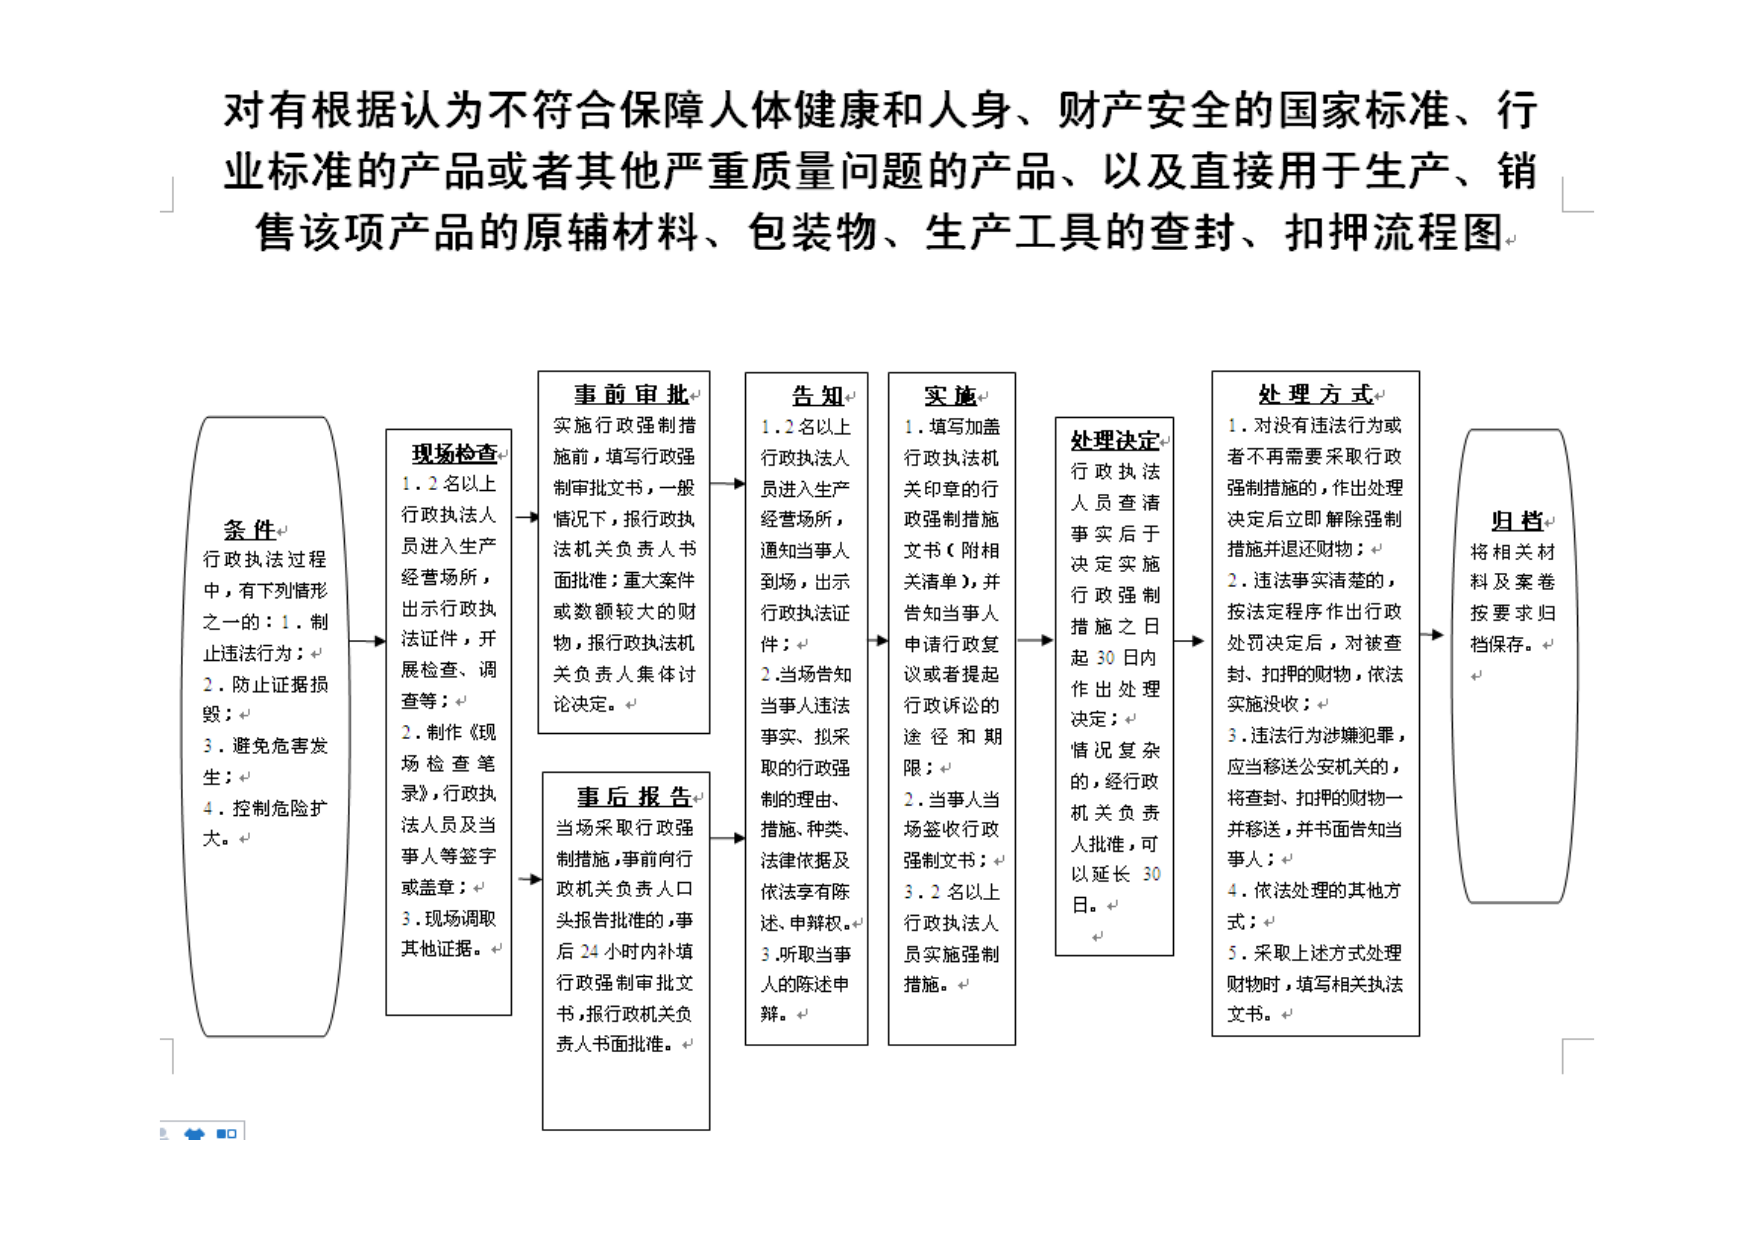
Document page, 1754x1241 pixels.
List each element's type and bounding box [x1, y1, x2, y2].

picture [159, 83, 1595, 1140]
